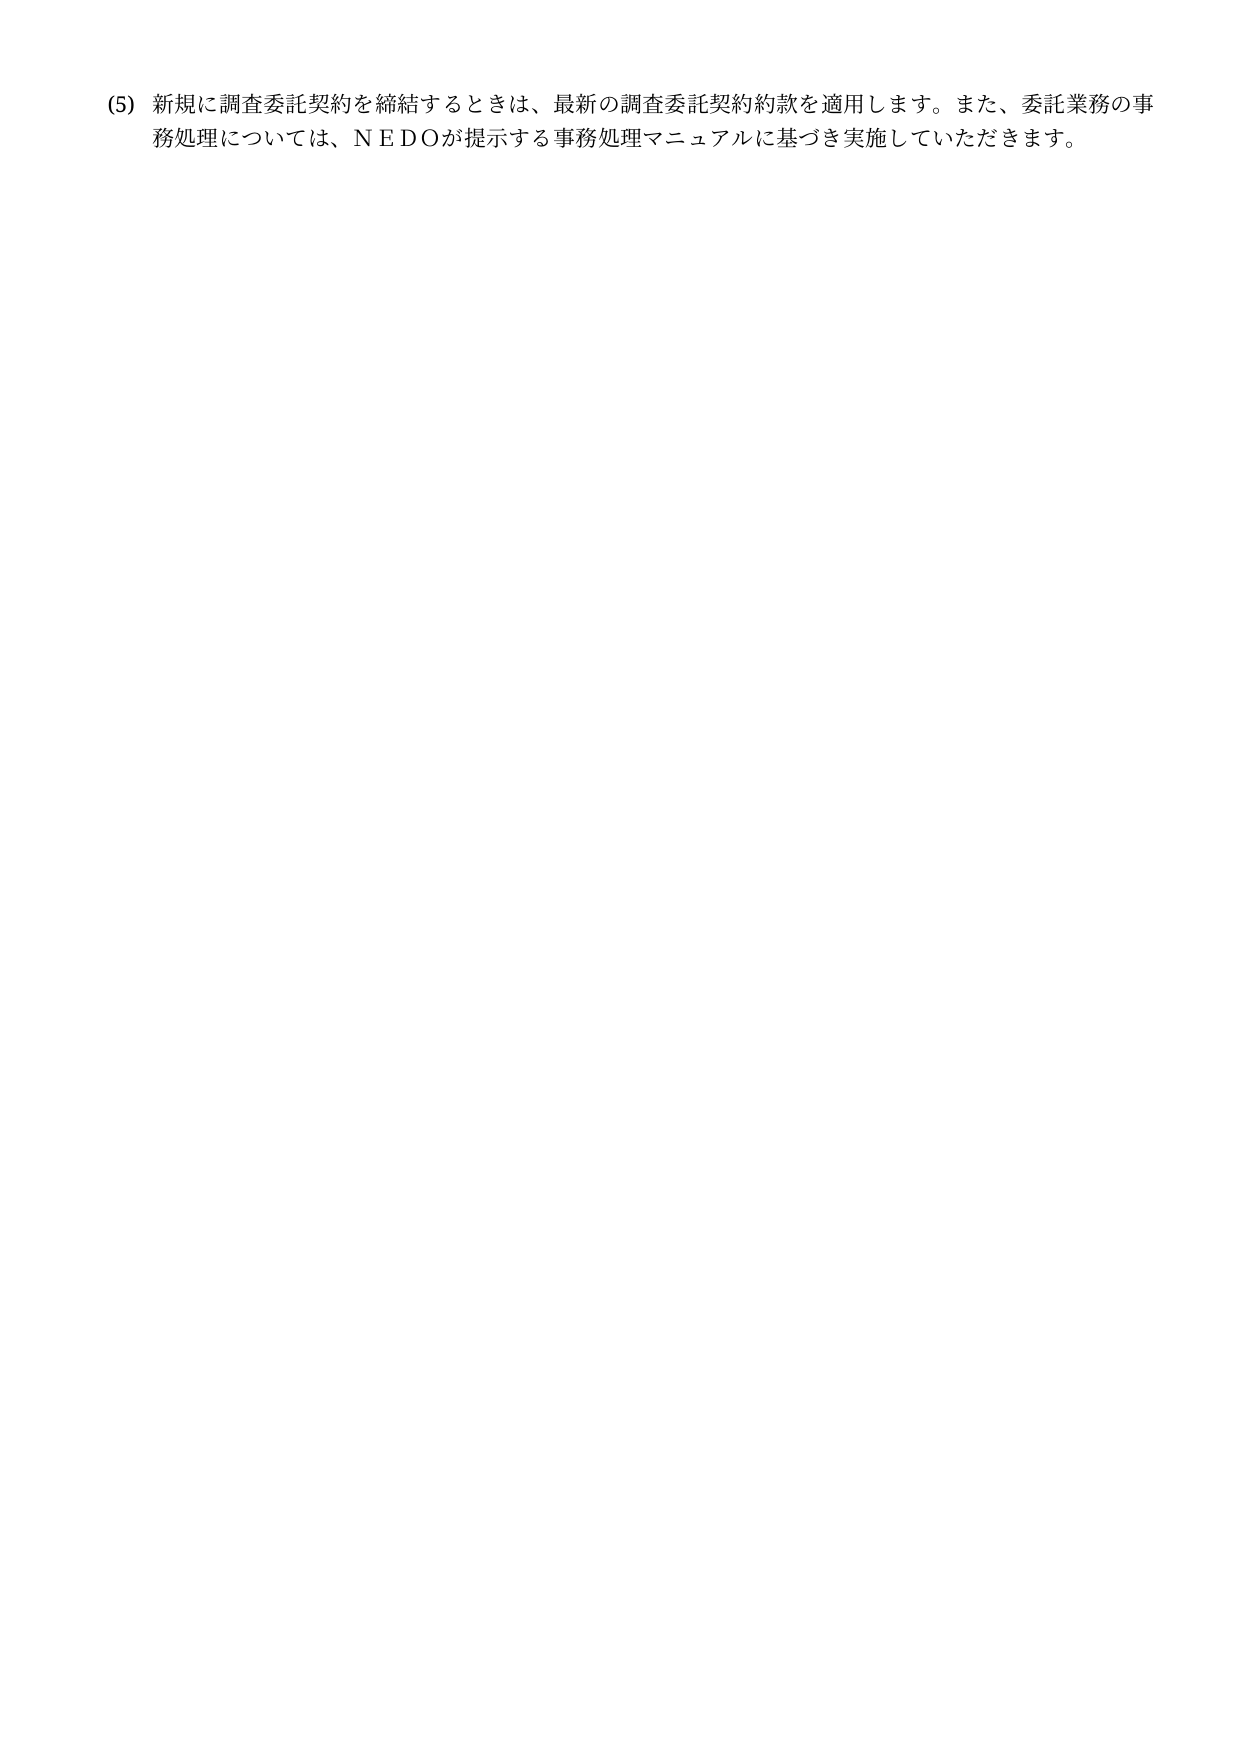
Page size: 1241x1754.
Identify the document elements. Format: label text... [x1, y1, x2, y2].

text (5) 新規に調査委託契約を締結するときは、最新の調査委託契約約款を適用します。また、委託業務の事務処理については、ＮＥＤＯが提示する事務処理マニュアルに基づき実施していただきます。 [107, 86, 1155, 153]
